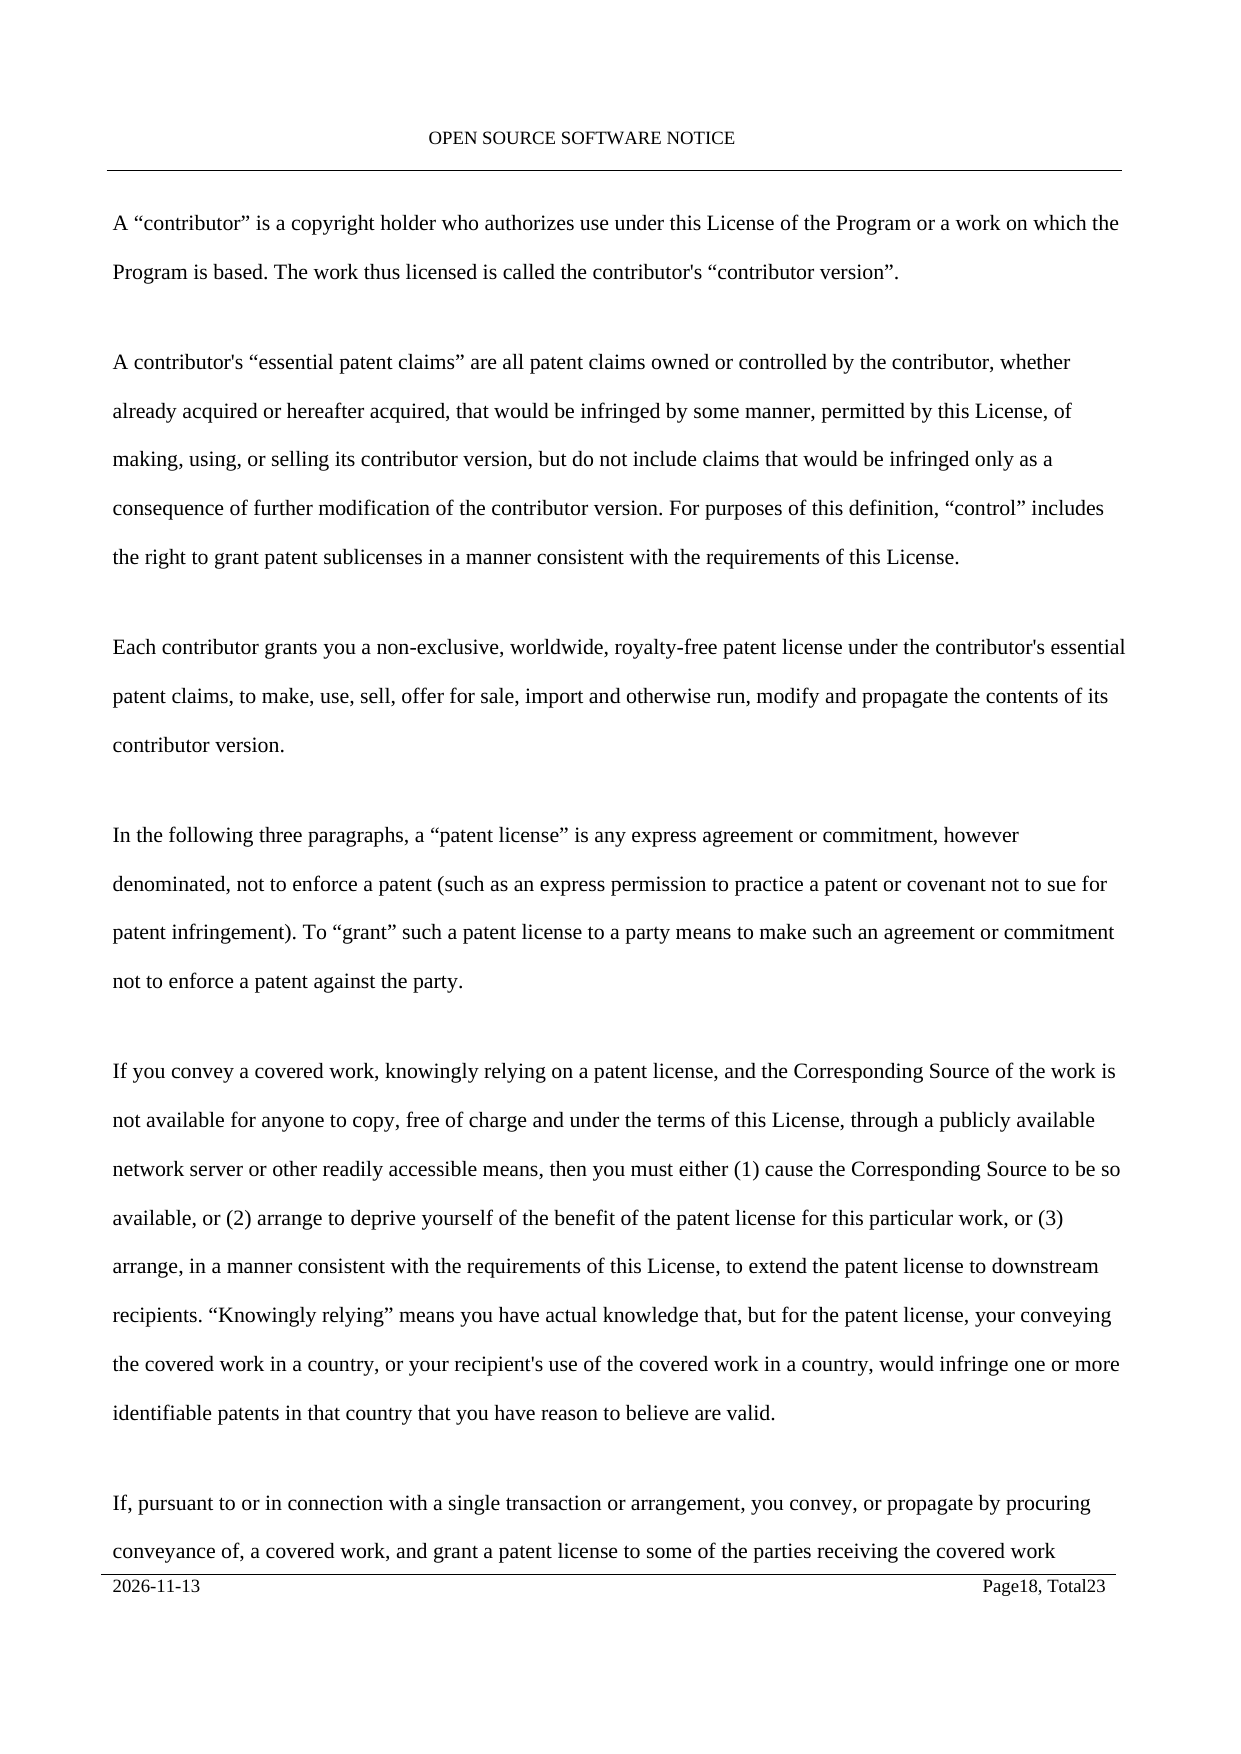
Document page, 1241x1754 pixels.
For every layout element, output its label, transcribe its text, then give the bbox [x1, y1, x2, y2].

text In the following three paragraphs, a “patent license” is any express agreement or commitment, however denominated, not to enforce a patent (such as an express permission to practice a patent or covenant not to sue for patent infringement). To “grant” such a patent license to a party means to make such an agreement or commitment not to enforce a patent against the party. [112, 818, 1128, 997]
text If you convey a covered work, knowingly relying on a patent license, and the Corresponding Source of the work is not available for anyone to copy, free of charge and under the terms of this License, through a publicly available network server or other readily accessible means, then you must either (1) cause the Corresponding Source to be so available, or (2) arrange to deprive yourself of the benefit of the patent license for this particular work, or (3) arrange, in a manner consistent with the requirements of this License, to extend the patent license to downstream recipients. “Knowingly relying” means you have actual knowledge that, but for the patent license, your conveying the covered work in a country, or your recipient's use of the covered work in a country, would infringe one or more identifiable patents in that country that you have reason to believe are valid. [112, 1055, 1128, 1428]
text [112, 1486, 1128, 1567]
text A “contributor” is a copyright holder who authorizes use under this License of the Program or a work on which the Program is based. The work thus licensed is called the contributor's “contributor version”. [112, 206, 1128, 288]
text A contributor's “essential patent claims” are all patent claims owned or controlled by the contributor, whether already acquired or hereafter acquired, that would be infringed by some manner, permitted by this License, of making, using, or selling its contributor version, but do not include claims that would be infringed only as a consequence of further modification of the contributor version. For purposes of this definition, “control” includes the right to grant patent sublicenses in a manner consistent with the requirements of this License. [112, 345, 1128, 573]
text Each contributor grants you a non-exclusive, worldwide, royalty-free patent license under the contributor's essential patent claims, to make, use, sell, offer for sale, import and otherwise run, modify and propagate the contents of its contributor version. [112, 631, 1128, 761]
